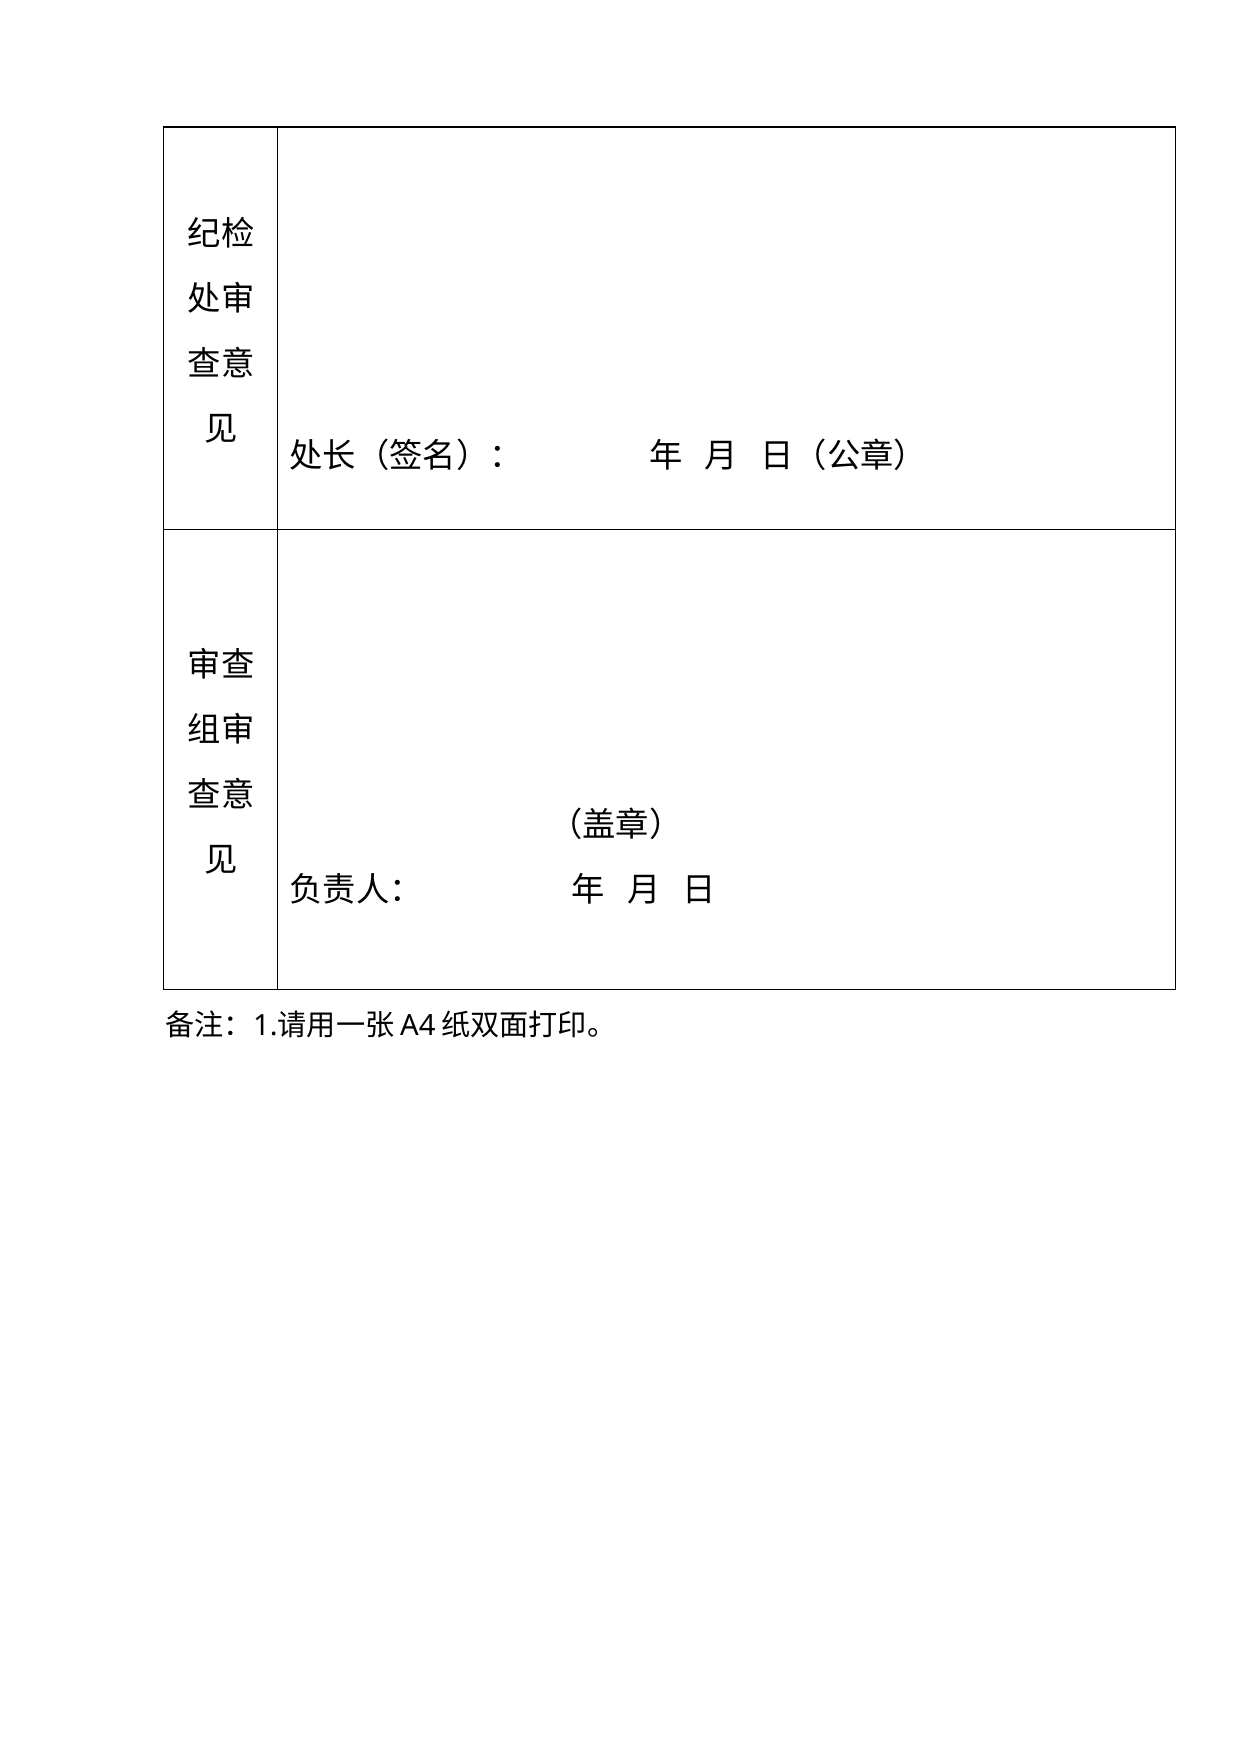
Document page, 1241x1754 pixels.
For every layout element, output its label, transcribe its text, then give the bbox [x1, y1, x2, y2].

table_cell 审查组审查意见 [164, 530, 277, 989]
text 备注：1.请用一张A4纸双面打印。 [165, 990, 1075, 1055]
table_cell 纪检处审查意见 [164, 128, 277, 529]
table_cell （盖章） 负责人： 年 月 日 [278, 530, 1175, 989]
table_cell 处长（签名）： 年 月 日（公章） [278, 128, 1175, 529]
